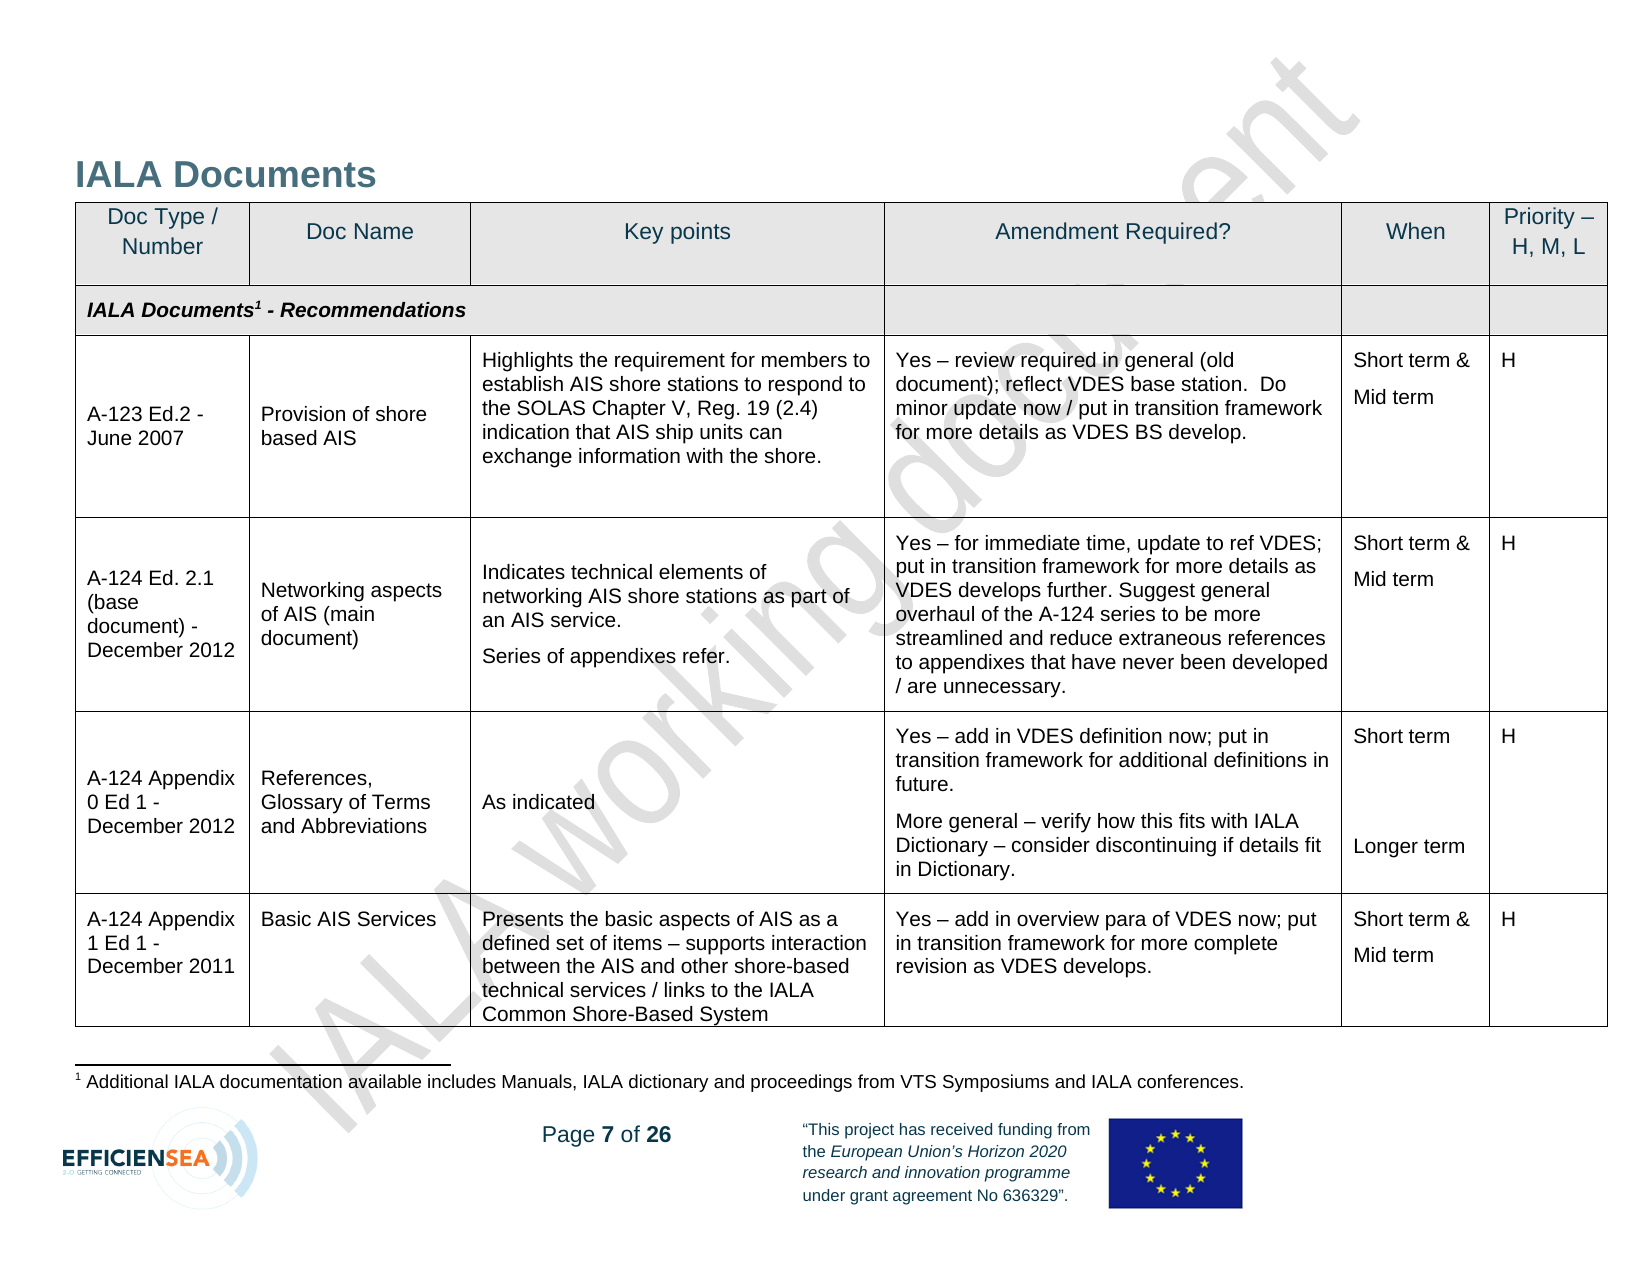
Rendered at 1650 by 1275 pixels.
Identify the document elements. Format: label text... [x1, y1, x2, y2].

table_cell H [1490, 894, 1607, 1026]
table_header Doc Type / Number [76, 203, 249, 284]
table_cell Short term Longer term [1342, 712, 1489, 893]
table_header Amendment Required? [885, 203, 1341, 284]
table_cell A-124 Appendix 1 Ed 1 - December 2011 [76, 894, 249, 1026]
table_cell Short term & Mid term [1342, 518, 1489, 711]
table_cell Yes – for immediate time, update to ref VDES; put in transition framework for more details as VDES develops further. Suggest general overhaul of the A-124 series to be more streamlined and reduce extraneous references to appendixes that have never been developed / are unnecessary. [885, 518, 1341, 711]
table_cell A-124 Ed. 2.1 (base document) - December 2012 [76, 518, 249, 711]
table_cell IALA Documents - Recommendations [76, 286, 884, 334]
table_cell Short term & Mid term [1342, 894, 1489, 1026]
picture [56, 1099, 263, 1218]
table_cell Provision of shore based AIS [250, 336, 470, 517]
table_cell Yes – add in VDES definition now; put in transition framework for additional definitions in future. More general – verify how this fits with IALA Dictionary – consider discontinuing if details fit in Dictionary. [885, 712, 1341, 893]
table_cell Highlights the requirement for members to establish AIS shore stations to respond to the SOLAS Chapter V, Reg. 19 (2.4) indication that AIS ship units can exchange information with the shore. [471, 336, 884, 517]
table_cell [1490, 286, 1607, 334]
picture [1106, 1116, 1245, 1211]
table_cell [885, 286, 1341, 334]
table_header When [1342, 203, 1489, 284]
table_cell Short term & Mid term [1342, 336, 1489, 517]
table_cell H [1490, 518, 1607, 711]
table_cell H [1490, 336, 1607, 517]
table_cell As indicated [471, 712, 884, 893]
table_cell Yes – add in overview para of VDES now; put in transition framework for more complete revision as VDES develops. [885, 894, 1341, 1026]
table_cell A-124 Appendix 0 Ed 1 - December 2012 [76, 712, 249, 893]
subtitle IALA Documents [75, 153, 1575, 196]
table_cell Indicates technical elements of networking AIS shore stations as part of an AIS service. Series of appendixes refer. [471, 518, 884, 711]
table_cell References, Glossary of Terms and Abbreviations [250, 712, 470, 893]
table_cell H [1490, 712, 1607, 893]
table_cell Yes – review required in general (old document); reflect VDES base station. Do minor update now / put in transition framework for more details as VDES BS develop. [885, 336, 1341, 517]
table_header Priority – H, M, L [1490, 203, 1607, 284]
table_header Doc Name [250, 203, 470, 284]
table_header Key points [471, 203, 884, 284]
table_cell [1342, 286, 1489, 334]
table_cell Networking aspects of AIS (main document) [250, 518, 470, 711]
table_cell Basic AIS Services [250, 894, 470, 1026]
table_cell A-123 Ed.2 - June 2007 [76, 336, 249, 517]
